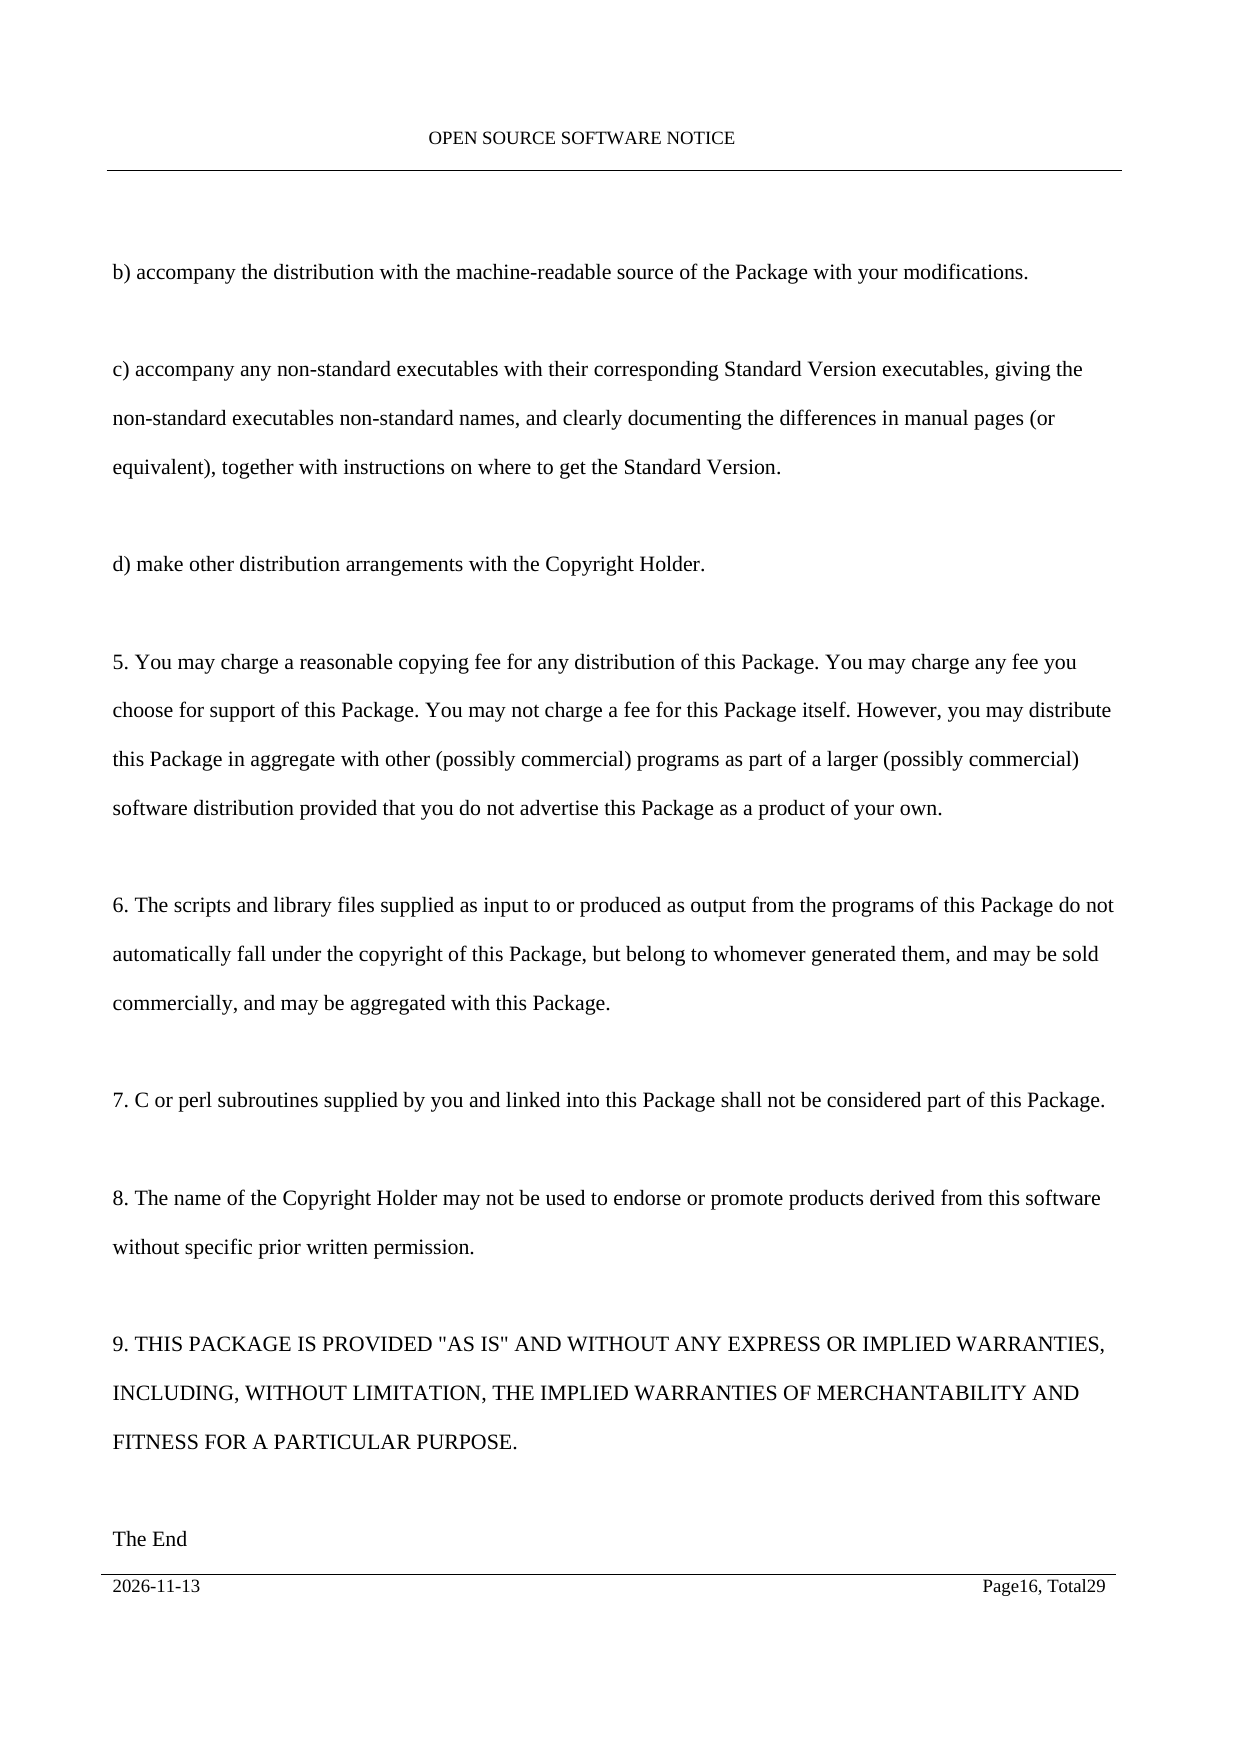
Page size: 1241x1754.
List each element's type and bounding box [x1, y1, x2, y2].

text [112, 206, 1128, 1555]
